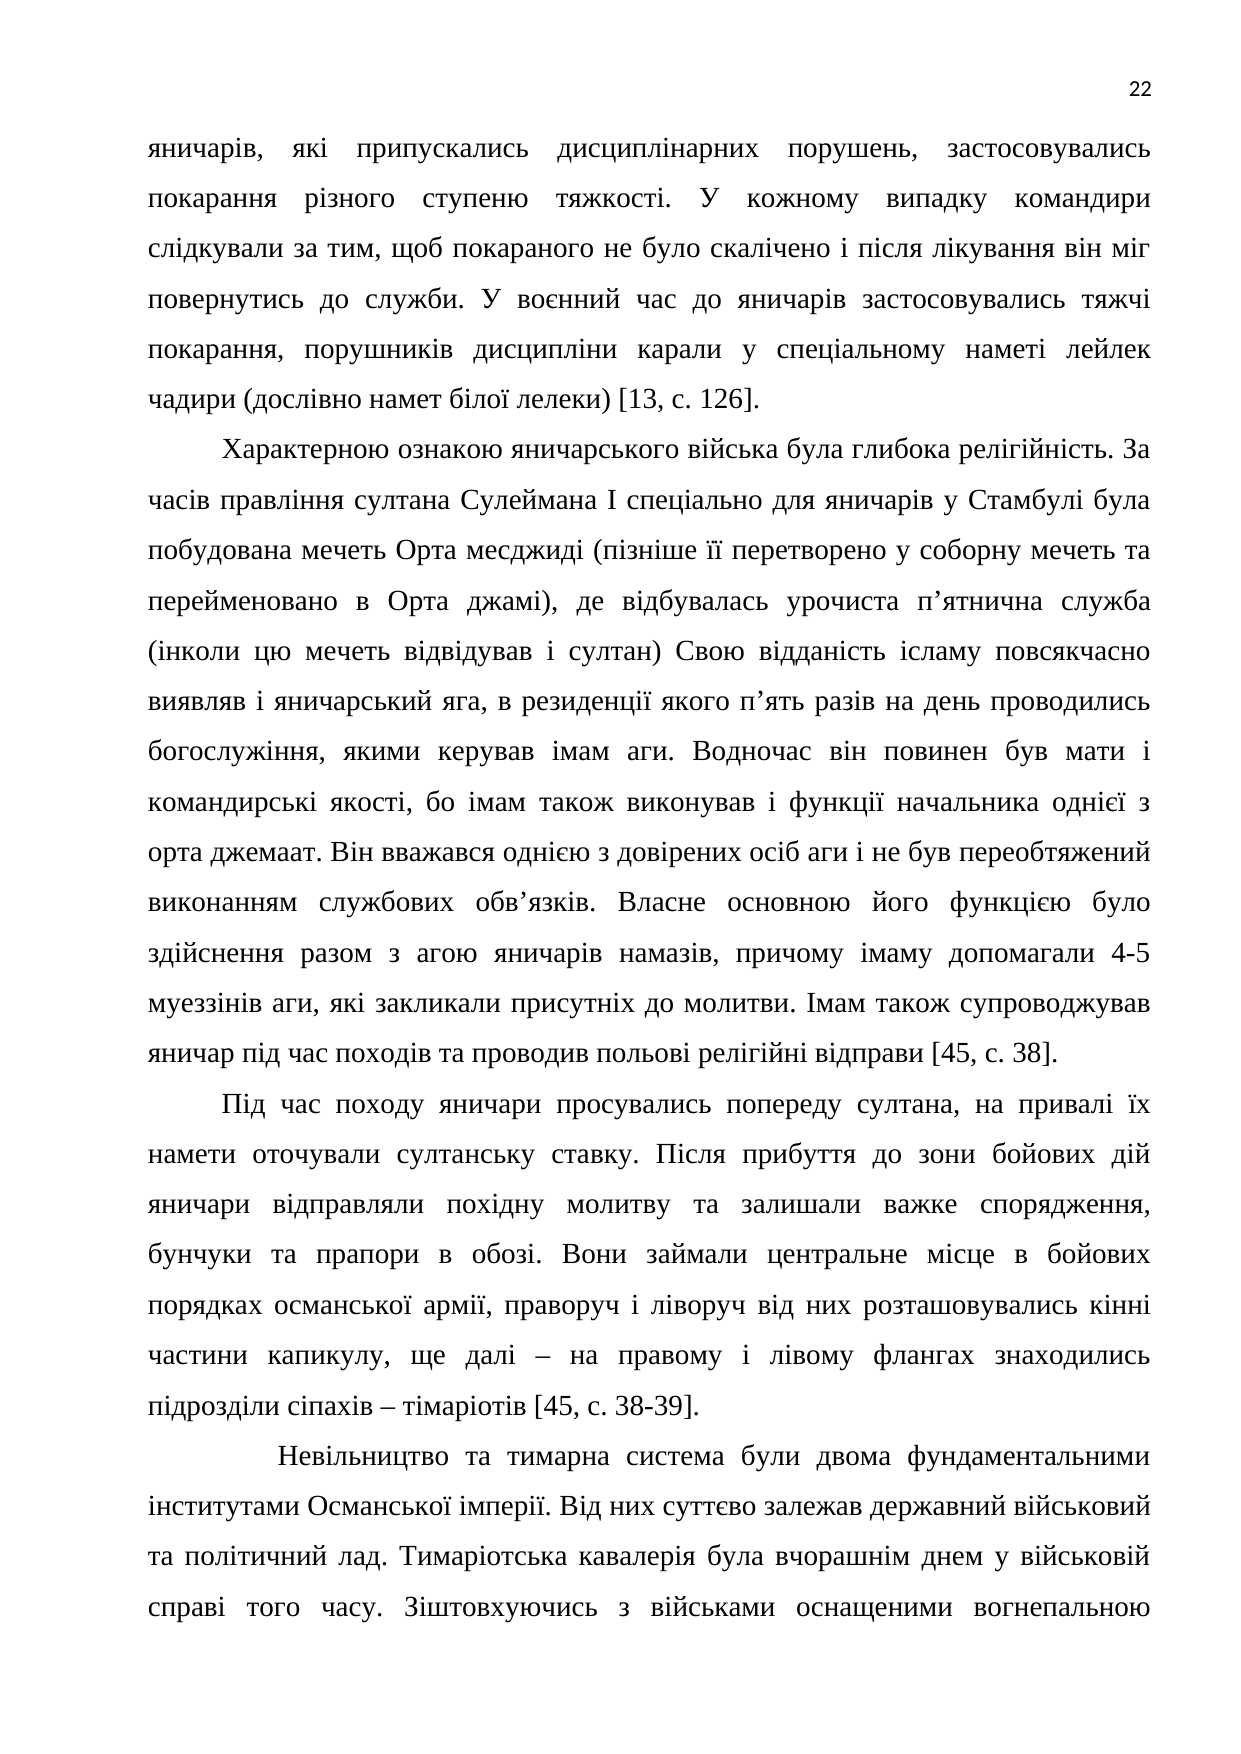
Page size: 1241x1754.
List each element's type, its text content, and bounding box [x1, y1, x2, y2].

text Характерною ознакою яничарського війська була глибока релігійність. За часів правління султана Сулеймана І спеціально для яничарів у Стамбулі була побудована мечеть Орта месджиді (пізніше її перетворено у соборну мечеть та перейменовано в Орта джамі), де відбувалась урочиста п’ятнична служба (інколи цю мечеть відвідував і султан) Свою відданість ісламу повсякчасно виявляв і яничарський яга, в резиденції якого п’ять разів на день проводились богослужіння, якими керував імам аги. Водночас він повинен був мати і командирські якості, бо імам також виконував і функції начальника однієї з орта джемаат. Він вважався однією з довірених осіб аги і не був переобтяжений виконанням службових обв’язків. Власне основною його функцією було здійснення разом з агою яничарів намазів, причому імаму допомагали 4-5 муеззінів аги, які закликали присутніх до молитви. Імам також супроводжував яничар під час походів та проводив польові релігійні відправи [45, с. 38]. [148, 432, 1152, 1069]
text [148, 1438, 1152, 1622]
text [148, 130, 1152, 415]
text Під час походу яничари просувались попереду султана, на привалі їх намети оточували султанську ставку. Після прибуття до зони бойових дій яничари відправляли похідну молитву та залишали важке спорядження, бунчуки та прапори в обозі. Вони займали центральне місце в бойових порядках османської армії, праворуч і ліворуч від них розташовувались кінні частини капикулу, ще далі – на правому і лівому флангах знаходились підрозділи сіпахів – тімаріотів [45, с. 38-39]. [148, 1086, 1152, 1421]
